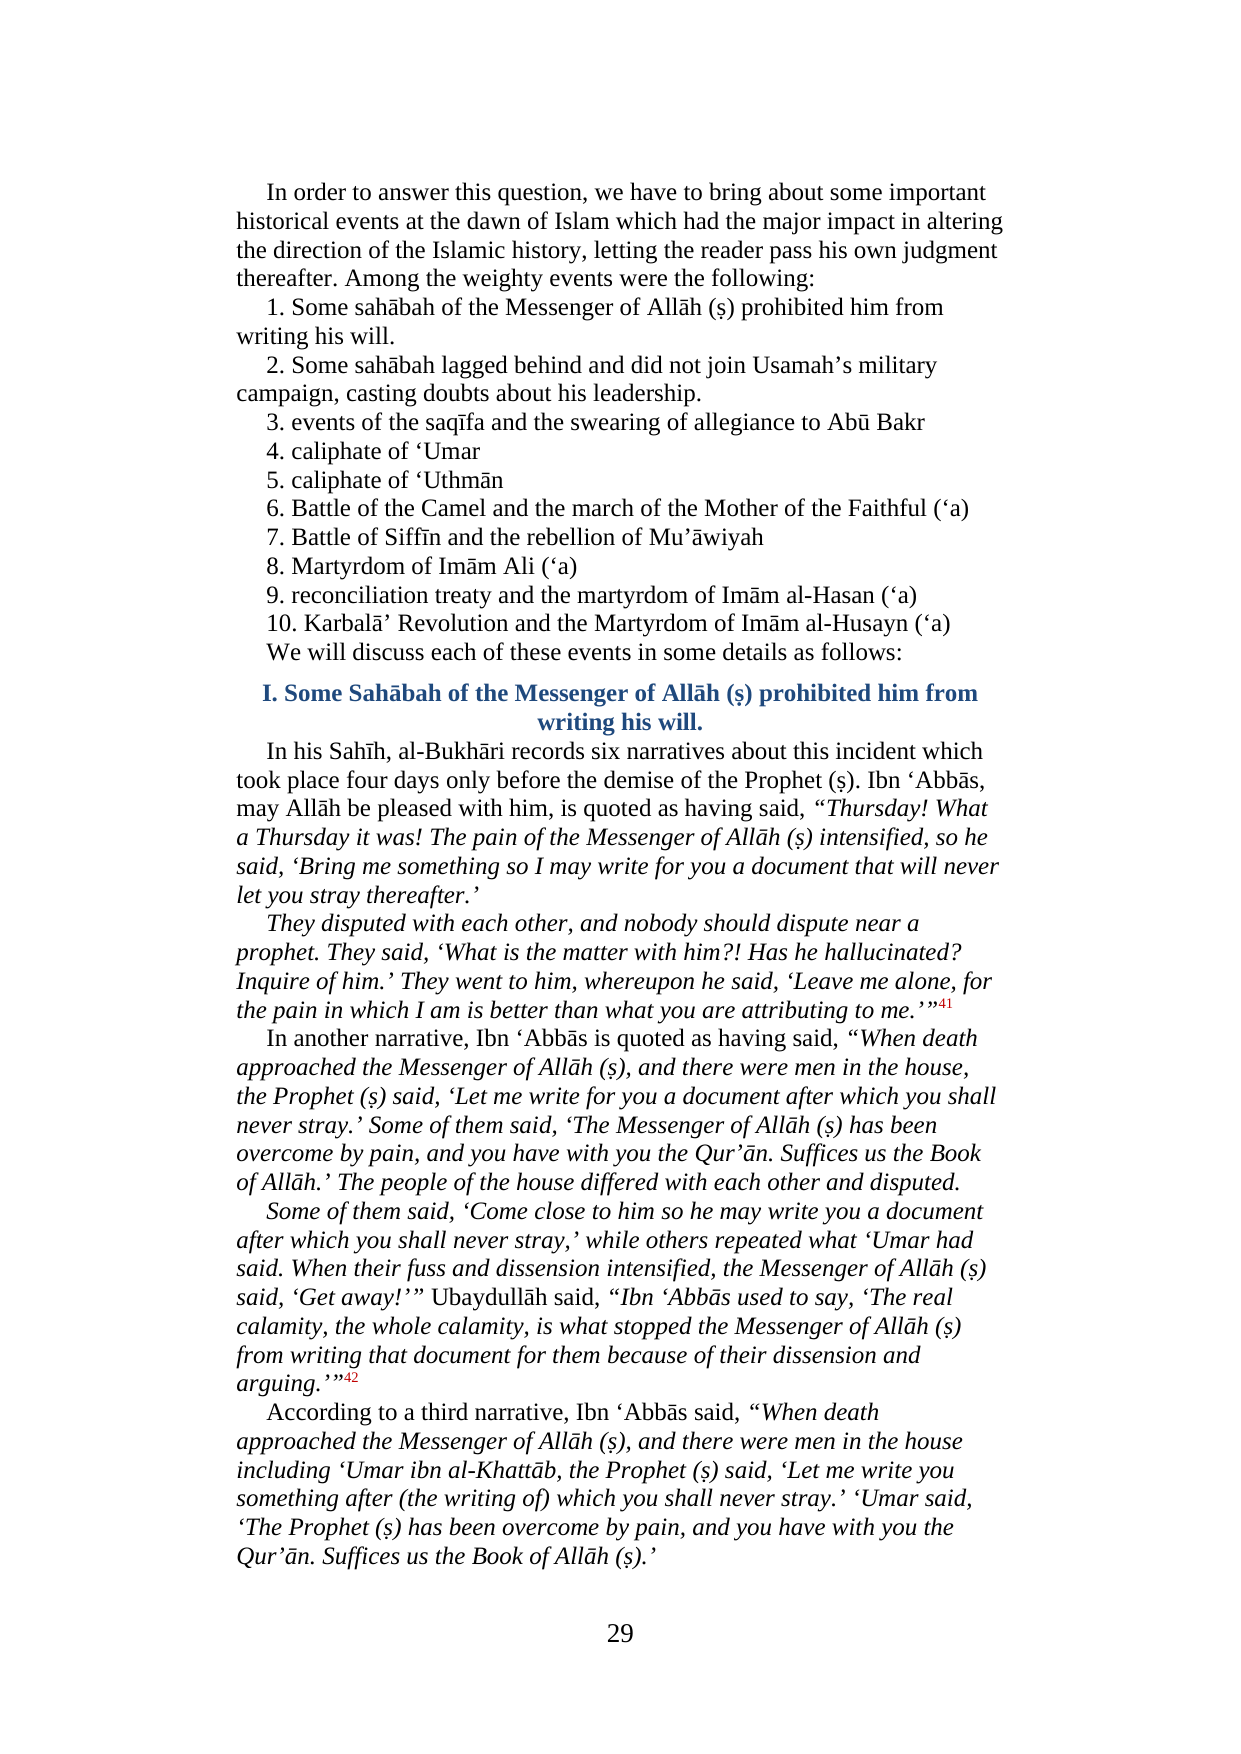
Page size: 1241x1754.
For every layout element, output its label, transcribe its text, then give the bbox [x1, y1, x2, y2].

subtitle I. Some Sahābah of the Messenger of Allāh (ṣ) prohibited him from writing his will. [236, 678, 1004, 736]
text 10. Karbalā’ Revolution and the Martyrdom of Imām al-Husayn (‘a) [236, 608, 1004, 637]
text 9. reconciliation treaty and the martyrdom of Imām al-Hasan (‘a) [236, 580, 1004, 608]
text They disputed with each other, and nobody should dispute near a prophet. They said, ‘What is the matter with him?! Has he hallucinated? Inquire of him.’ They went to him, whereupon he said, ‘Leave me alone, for the pain in which I am is better than what you are attributing to me.’”41 [236, 908, 1004, 1023]
text According to a third narrative, Ibn ‘Abbās said, “When death approached the Messenger of Allāh (ṣ), and there were men in the house including ‘Umar ibn al-Khattāb, the Prophet (ṣ) said, ‘Let me write you something after (the writing of) which you shall never stray.’ ‘Umar said, ‘The Prophet (ṣ) has been overcome by pain, and you have with you the Qur’ān. Suffices us the Book of Allāh (ṣ).’ [236, 1397, 1004, 1570]
text We will discuss each of these events in some details as follows: [236, 637, 1004, 666]
text 6. Battle of the Camel and the march of the Mother of the Faithful (‘a) [236, 493, 1004, 522]
text Some of them said, ‘Come close to him so he may write you a document after which you shall never stray,’ while others repeated what ‘Umar had said. When their fuss and dissension intensified, the Messenger of Allāh (ṣ) said, ‘Get away!’” Ubaydullāh said, “Ibn ‘Abbās used to say, ‘The real calamity, the whole calamity, is what stopped the Messenger of Allāh (ṣ) from writing that document for them because of their dissension and arguing.’”42 [236, 1196, 1004, 1397]
text 5. caliphate of ‘Uthmān [236, 465, 1004, 493]
text 2. Some sahābah lagged behind and did not join Usamah’s military campaign, casting doubts about his leadership. [236, 350, 1004, 407]
text 7. Battle of Siffīn and the rebellion of Mu’āwiyah [236, 522, 1004, 551]
text 3. events of the saqīfa and the swearing of allegiance to Abū Bakr [236, 407, 1004, 436]
text 4. caliphate of ‘Umar [236, 436, 1004, 465]
text In order to answer this question, we have to bring about some important historical events at the dawn of Islam which had the major impact in altering the direction of the Islamic history, letting the reader pass his own judgment thereafter. Among the weighty events were the following: [236, 177, 1004, 292]
text 8. Martyrdom of Imām Ali (‘a) [236, 551, 1004, 580]
text In another narrative, Ibn ‘Abbās is quoted as having said, “When death approached the Messenger of Allāh (ṣ), and there were men in the house, the Prophet (ṣ) said, ‘Let me write for you a document after which you shall never stray.’ Some of them said, ‘The Messenger of Allāh (ṣ) has been overcome by pain, and you have with you the Qur’ān. Suffices us the Book of Allāh.’ The people of the house differed with each other and disputed. [236, 1023, 1004, 1196]
text 1. Some sahābah of the Messenger of Allāh (ṣ) prohibited him from writing his will. [236, 292, 1004, 350]
text In his Sahīh, al-Bukhāri records six narratives about this incident which took place four days only before the demise of the Prophet (ṣ). Ibn ‘Abbās, may Allāh be pleased with him, is quoted as having said, “Thursday! What a Thursday it was! The pain of the Messenger of Allāh (ṣ) intensified, so he said, ‘Bring me something so I may write for you a document that will never let you stray thereafter.’ [236, 736, 1004, 908]
